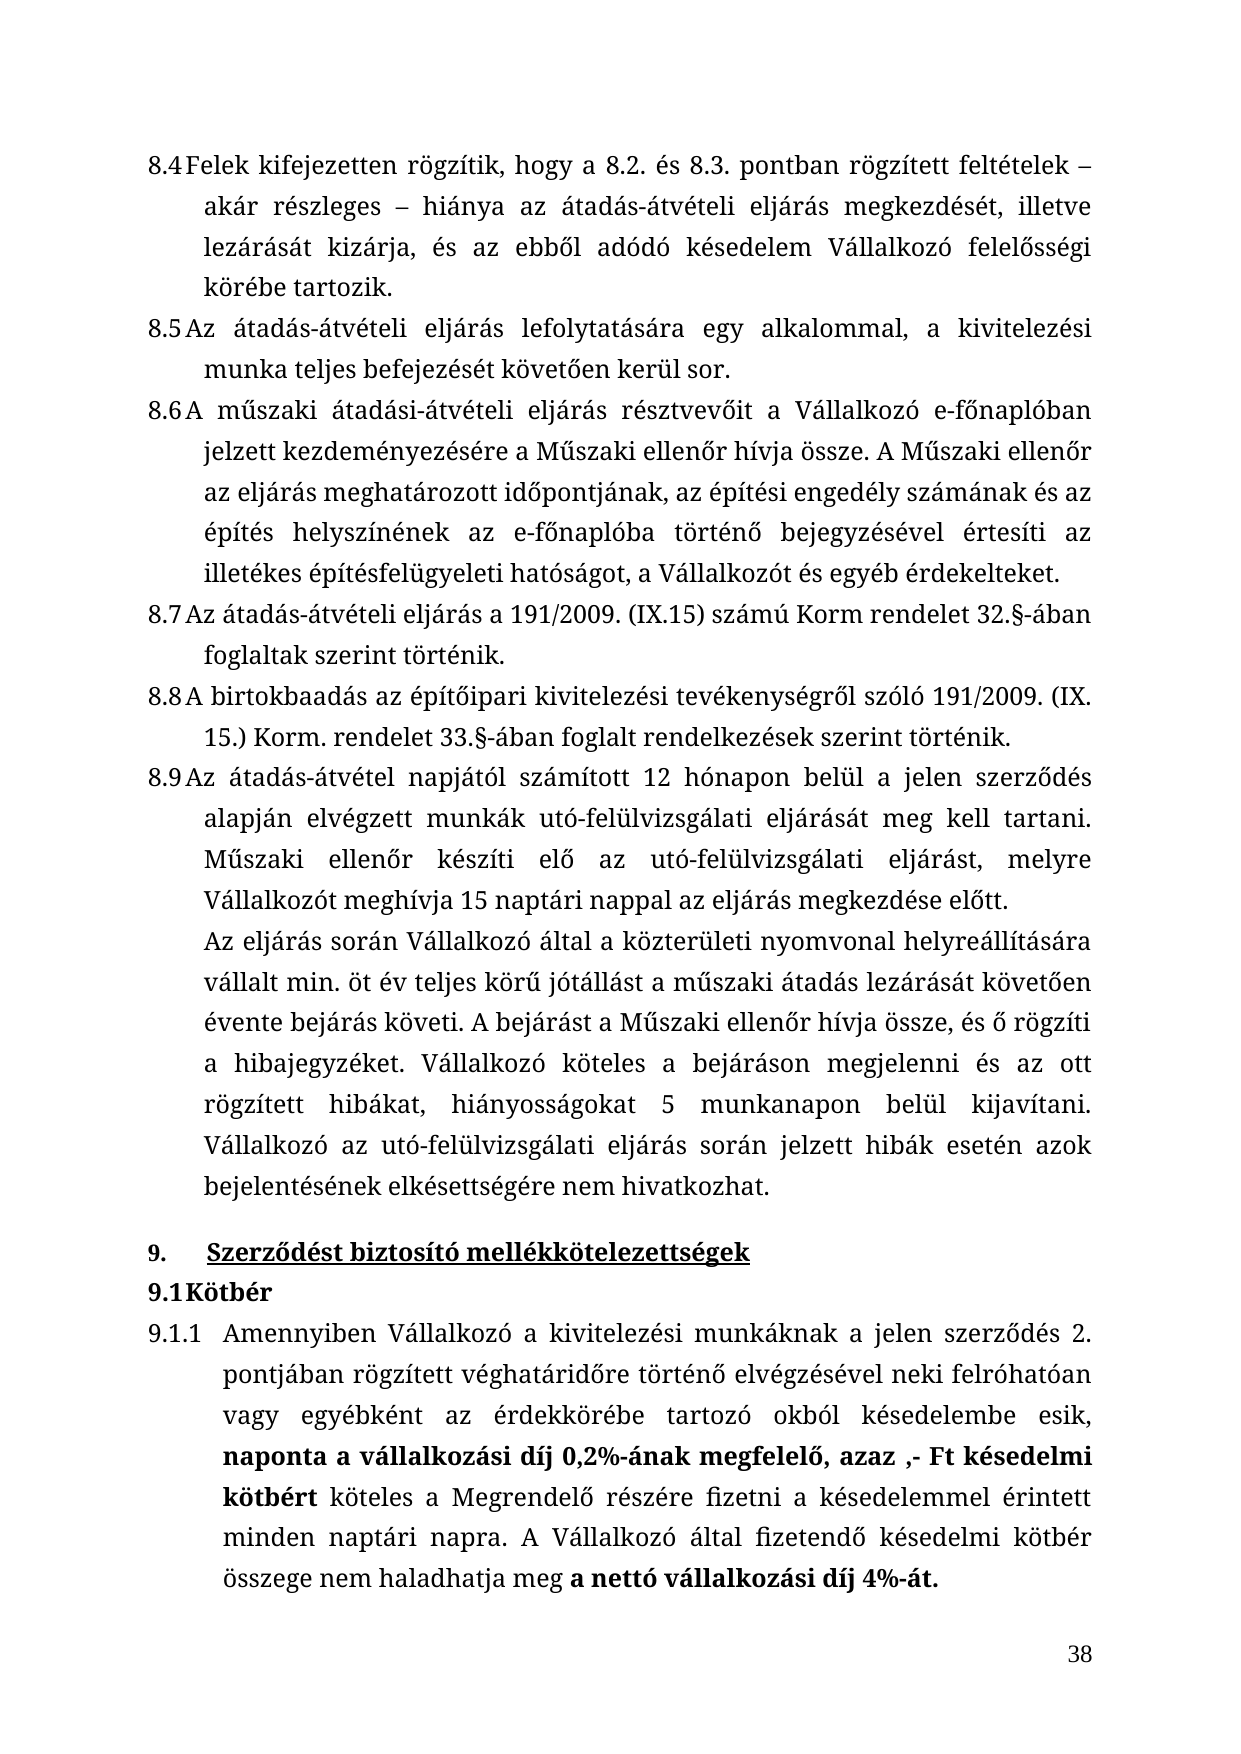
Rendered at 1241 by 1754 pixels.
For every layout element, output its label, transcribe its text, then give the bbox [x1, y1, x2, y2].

list Az átadás-átvételi eljárás lefolytatására egy alkalommal, a kivitelezési munka teljes befejezését követően kerül sor. [148, 311, 1093, 386]
list A birtokbaadás az építőipari kivitelezési tevékenységről szóló 191/2009. (IX. 15.) Korm. rendelet 33.§-ában foglalt rendelkezések szerint történik. [148, 678, 1093, 753]
list Kötbér [148, 1275, 1093, 1309]
list Felek kifejezetten rögzítik, hogy a 8.2. és 8.3. pontban rögzített feltételek – akár részleges – hiánya az átadás-átvételi eljárás megkezdését, illetve lezárását kizárja, és az ebből adódó késedelem Vállalkozó felelősségi körébe tartozik. [148, 148, 1093, 304]
text Az eljárás során Vállalkozó által a közterületi nyomvonal helyreállítására vállalt min. öt év teljes körű jótállást a műszaki átadás lezárását követően évente bejárás követi. A bejárást a Műszaki ellenőr hívja össze, és ő rögzíti a hibajegyzéket. Vállalkozó köteles a bejáráson megjelenni és az ott rögzített hibákat, hiányosságokat 5 munkanapon belül kijavítani. Vállalkozó az utó-felülvizsgálati eljárás során jelzett hibák esetén azok bejelentésének elkésettségére nem hivatkozhat. [204, 923, 1093, 1202]
list Az átadás-átvétel napjától számított 12 hónapon belül a jelen szerződés alapján elvégzett munkák utó-felülvizsgálati eljárását meg kell tartani. Műszaki ellenőr készíti elő az utó-felülvizsgálati eljárást, melyre Vállalkozót meghívja 15 naptári nappal az eljárás megkezdése előtt. [148, 760, 1093, 917]
list Szerződést biztosító mellékkötelezettségek [148, 1234, 1093, 1268]
list Az átadás-átvételi eljárás a 191/2009. (IX.15) számú Korm rendelet 32.§-ában foglaltak szerint történik. [148, 597, 1093, 672]
list Amennyiben Vállalkozó a kivitelezési munkáknak a jelen szerződés 2. pontjában rögzített véghatáridőre történő elvégzésével neki felróhatóan vagy egyébként az érdekkörébe tartozó okból késedelembe esik, naponta a vállalkozási díj 0,2%-ának megfelelő, azaz ,- Ft késedelmi kötbért köteles a Megrendelő részére fizetni a késedelemmel érintett minden naptári napra. A Vállalkozó által fizetendő késedelmi kötbér összege nem haladhatja meg a nettó vállalkozási díj 4%-át. [148, 1316, 1093, 1595]
list A műszaki átadási-átvételi eljárás résztvevőit a Vállalkozó e-főnaplóban jelzett kezdeményezésére a Műszaki ellenőr hívja össze. A Műszaki ellenőr az eljárás meghatározott időpontjának, az építési engedély számának és az építés helyszínének az e-főnaplóba történő bejegyzésével értesíti az illetékes építésfelügyeleti hatóságot, a Vállalkozót és egyéb érdekelteket. [148, 393, 1093, 590]
